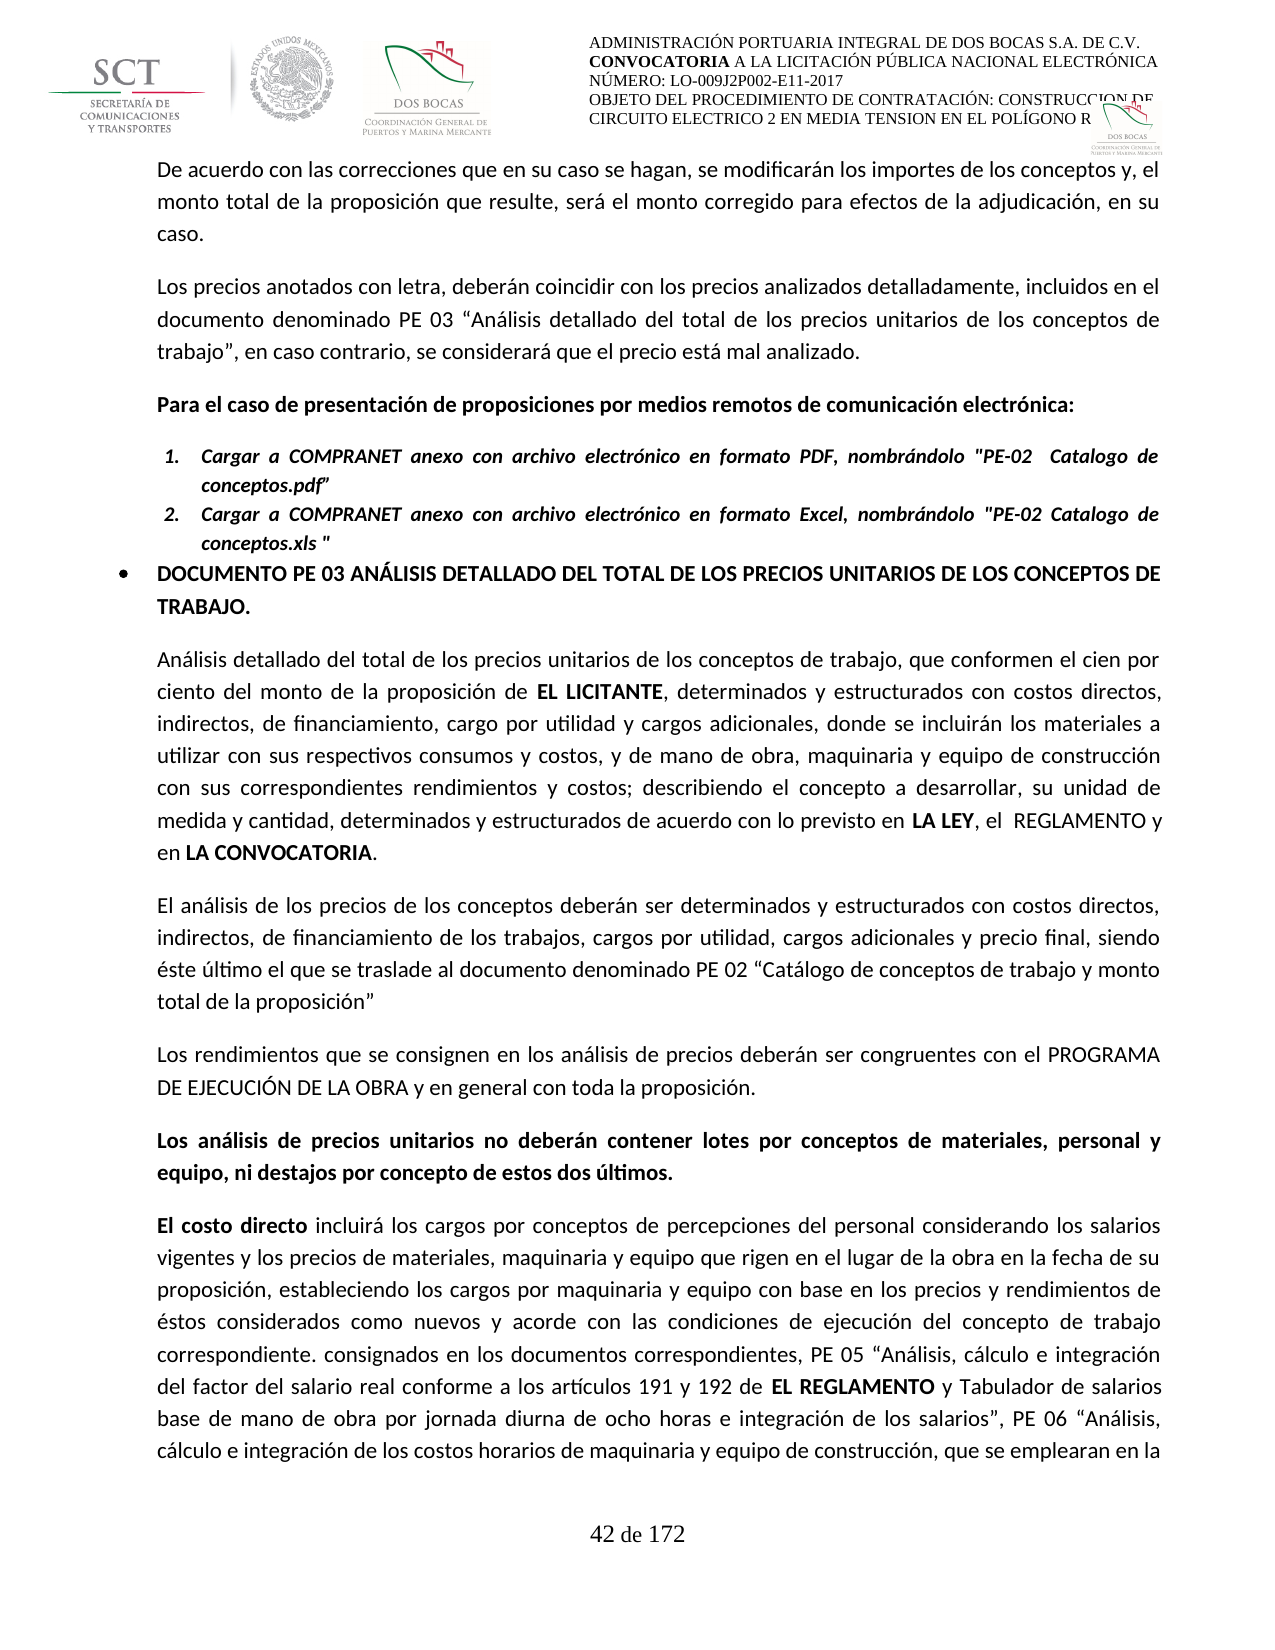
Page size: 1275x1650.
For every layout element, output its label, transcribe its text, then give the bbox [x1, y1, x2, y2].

text Los rendimientos que se consignen en los análisis de precios deberán ser congruentes con el PROGRAMA DE EJECUCIÓN DE LA OBRA y en general con toda la proposición. [157, 1041, 1162, 1101]
picture [1090, 101, 1163, 155]
list DOCUMENTO PE 03 ANÁLISIS DETALLADO DEL TOTAL DE LOS PRECIOS UNITARIOS DE LOS CONCEPTOS DE TRABAJO. [119, 559, 1162, 620]
picture [362, 41, 492, 137]
text Para el caso de presentación de proposiciones por medios remotos de comunicación electrónica: [157, 390, 1162, 418]
text Análisis detallado del total de los precios unitarios de los conceptos de trabajo, que conformen el cien por ciento del monto de la proposición de EL LICITANTE, determinados y estructurados con costos directos, indirectos, de financiamiento, cargo por utilidad y cargos adicionales, donde se incluirán los materiales a utilizar con sus respectivos consumos y costos, y de mano de obra, maquinaria y equipo de construcción con sus correspondientes rendimientos y costos; describiendo el concepto a desarrollar, su unidad de medida y cantidad, determinados y estructurados de acuerdo con lo previsto en LA LEY, el REGLAMENTO y en LA CONVOCATORIA. [157, 645, 1162, 866]
text Los precios anotados con letra, deberán coincidir con los precios analizados detalladamente, incluidos en el documento denominado PE 03 “Análisis detallado del total de los precios unitarios de los conceptos de trabajo”, en caso contrario, se considerará que el precio está mal analizado. [157, 272, 1162, 365]
text El análisis de los precios de los conceptos deberán ser determinados y estructurados con costos directos, indirectos, de financiamiento de los trabajos, cargos por utilidad, cargos adicionales y precio final, siendo éste último el que se traslade al documento denominado PE 02 “Catálogo de conceptos de trabajo y monto total de la proposición” [157, 891, 1162, 1016]
list Cargar a COMPRANET anexo con archivo electrónico en formato Excel, nombrándolo "PE-02 Catalogo de conceptos.xls " [164, 501, 1162, 556]
text Los análisis de precios unitarios no deberán contener lotes por conceptos de materiales, personal y equipo, ni destajos por concepto de estos dos últimos. [157, 1126, 1162, 1186]
picture [32, 21, 342, 137]
list Cargar a COMPRANET anexo con archivo electrónico en formato PDF, nombrándolo "PE-02 Catalogo de conceptos.pdf” [164, 443, 1162, 497]
text De acuerdo con las correcciones que en su caso se hagan, se modificarán los importes de los conceptos y, el monto total de la proposición que resulte, será el monto corregido para efectos de la adjudicación, en su caso. [157, 155, 1162, 247]
